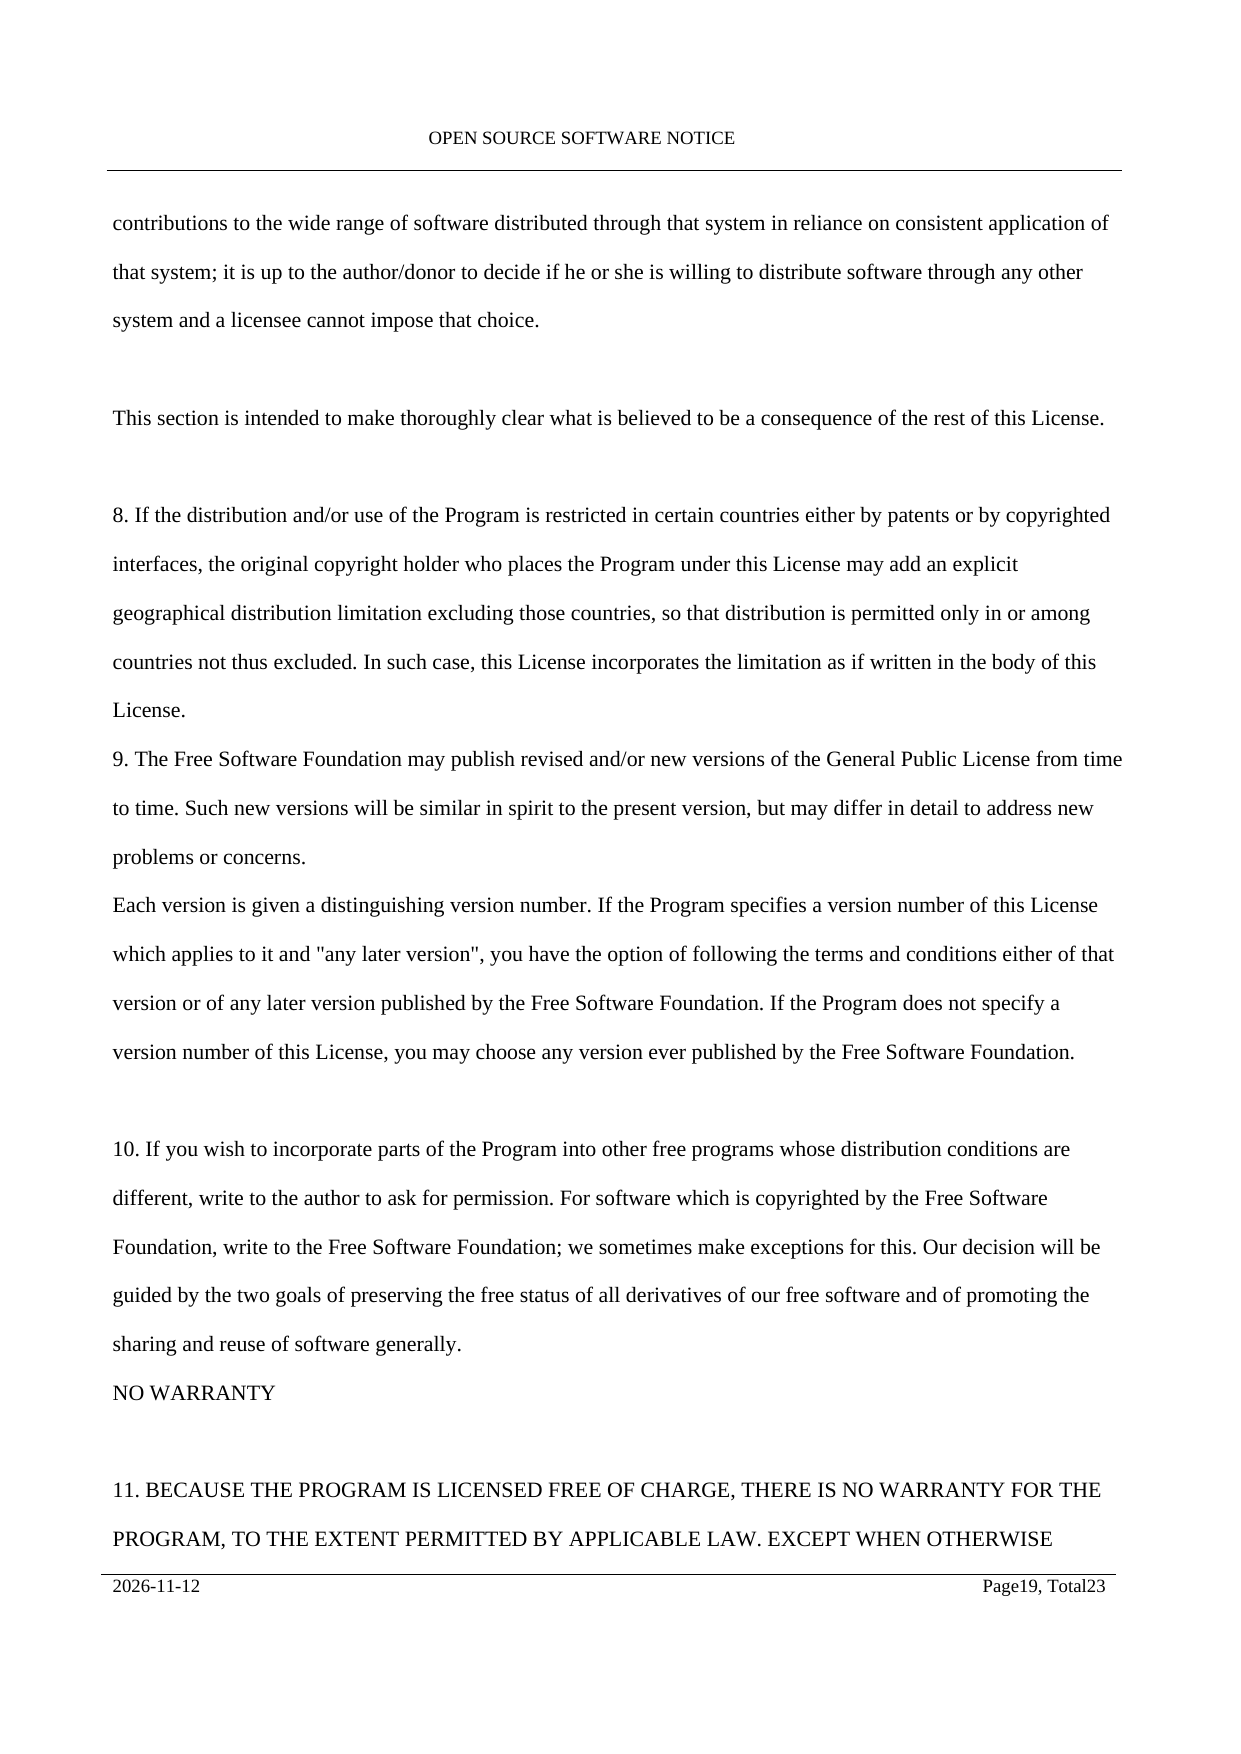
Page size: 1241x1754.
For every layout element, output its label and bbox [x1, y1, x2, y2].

text [112, 206, 1128, 1555]
